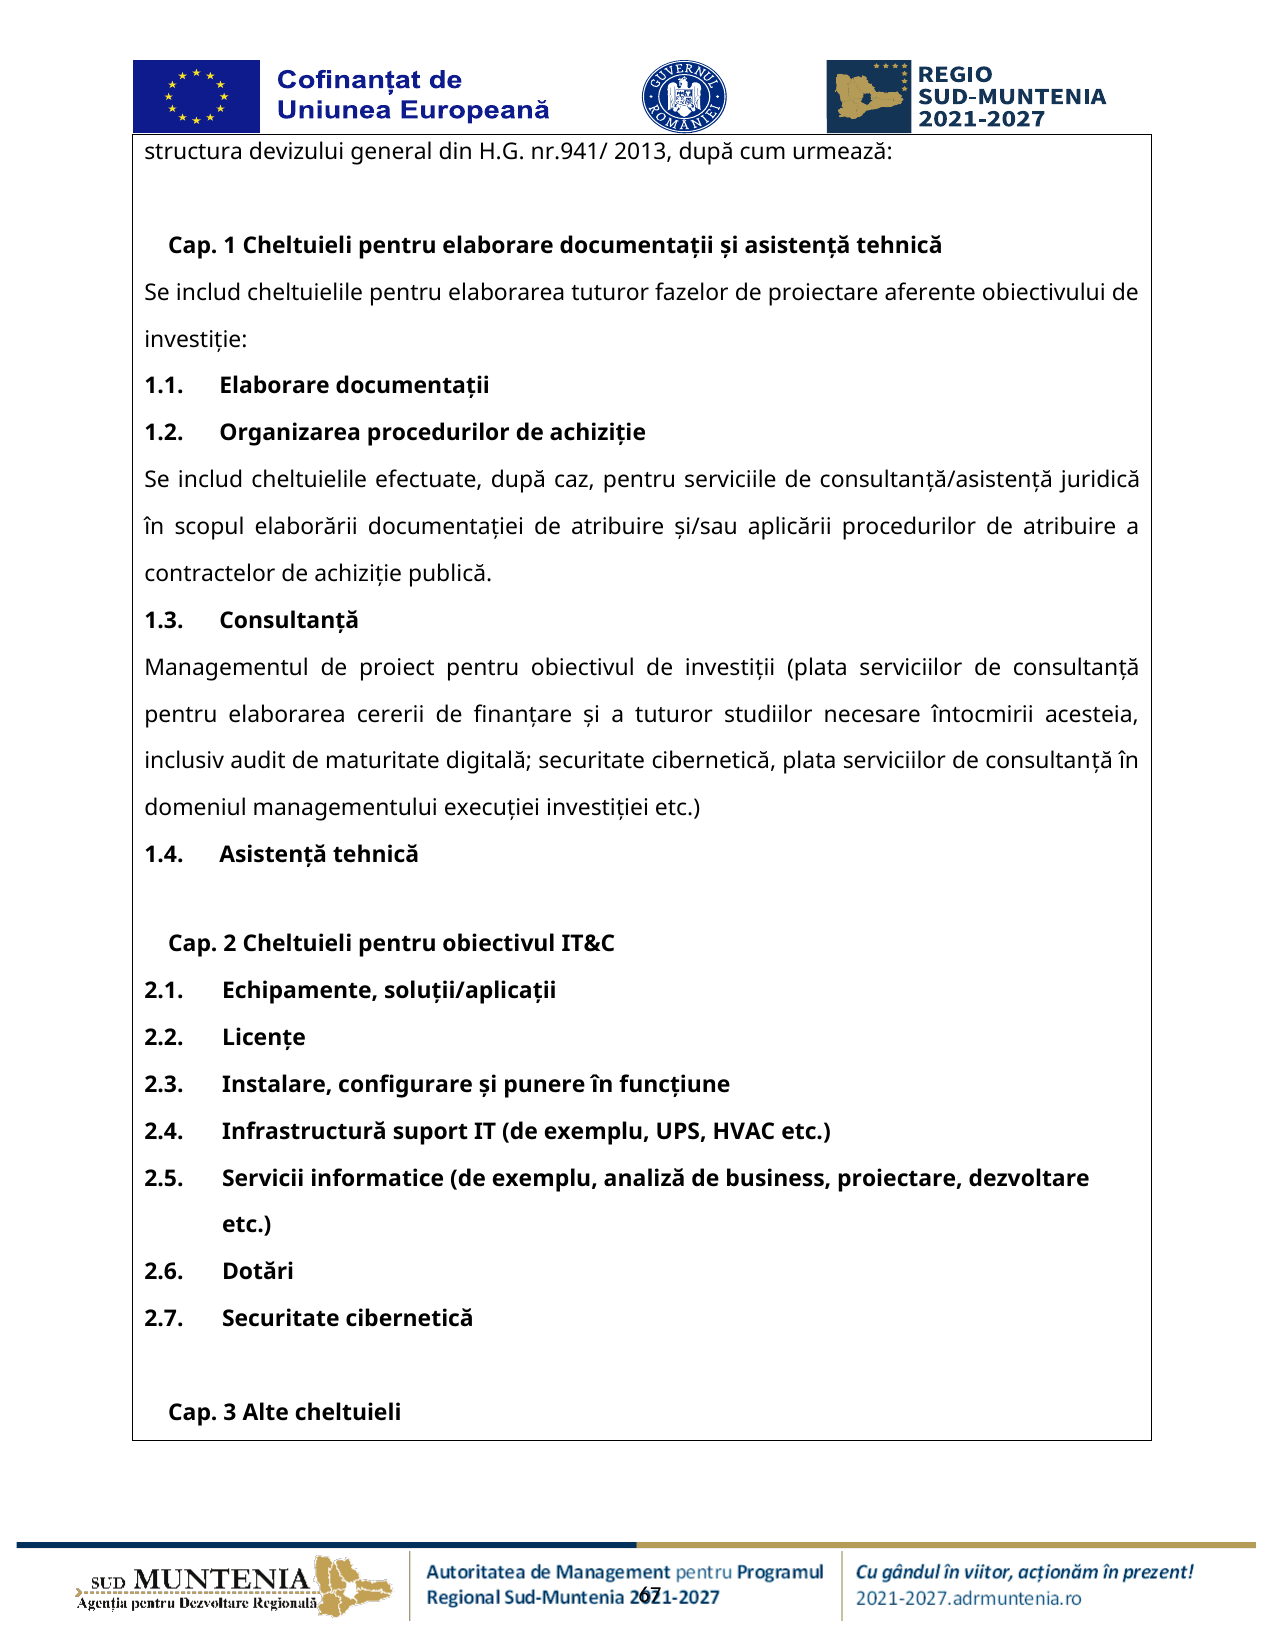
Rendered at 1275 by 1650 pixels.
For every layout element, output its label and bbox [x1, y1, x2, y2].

table_header [133, 135, 1151, 1440]
picture [16, 1542, 1257, 1622]
